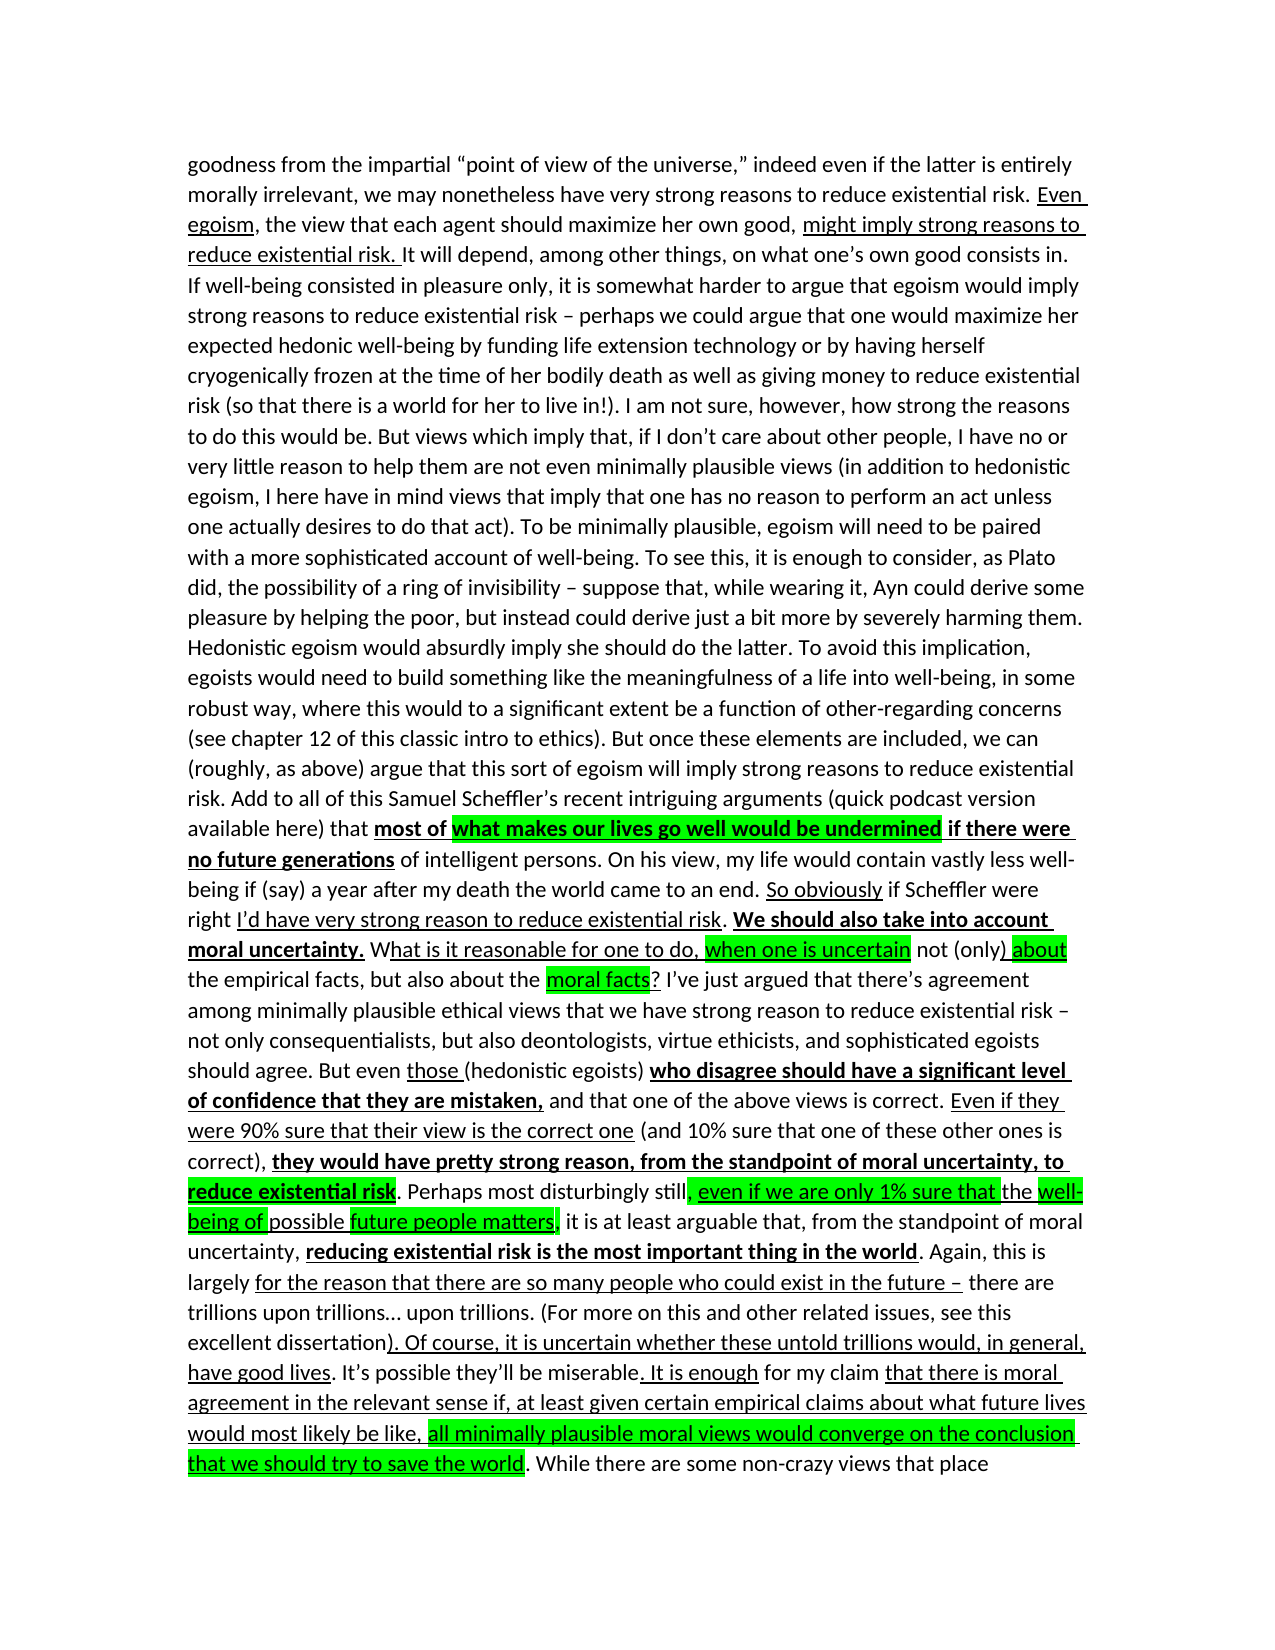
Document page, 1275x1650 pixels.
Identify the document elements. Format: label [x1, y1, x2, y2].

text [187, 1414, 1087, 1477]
text [187, 150, 1087, 1413]
